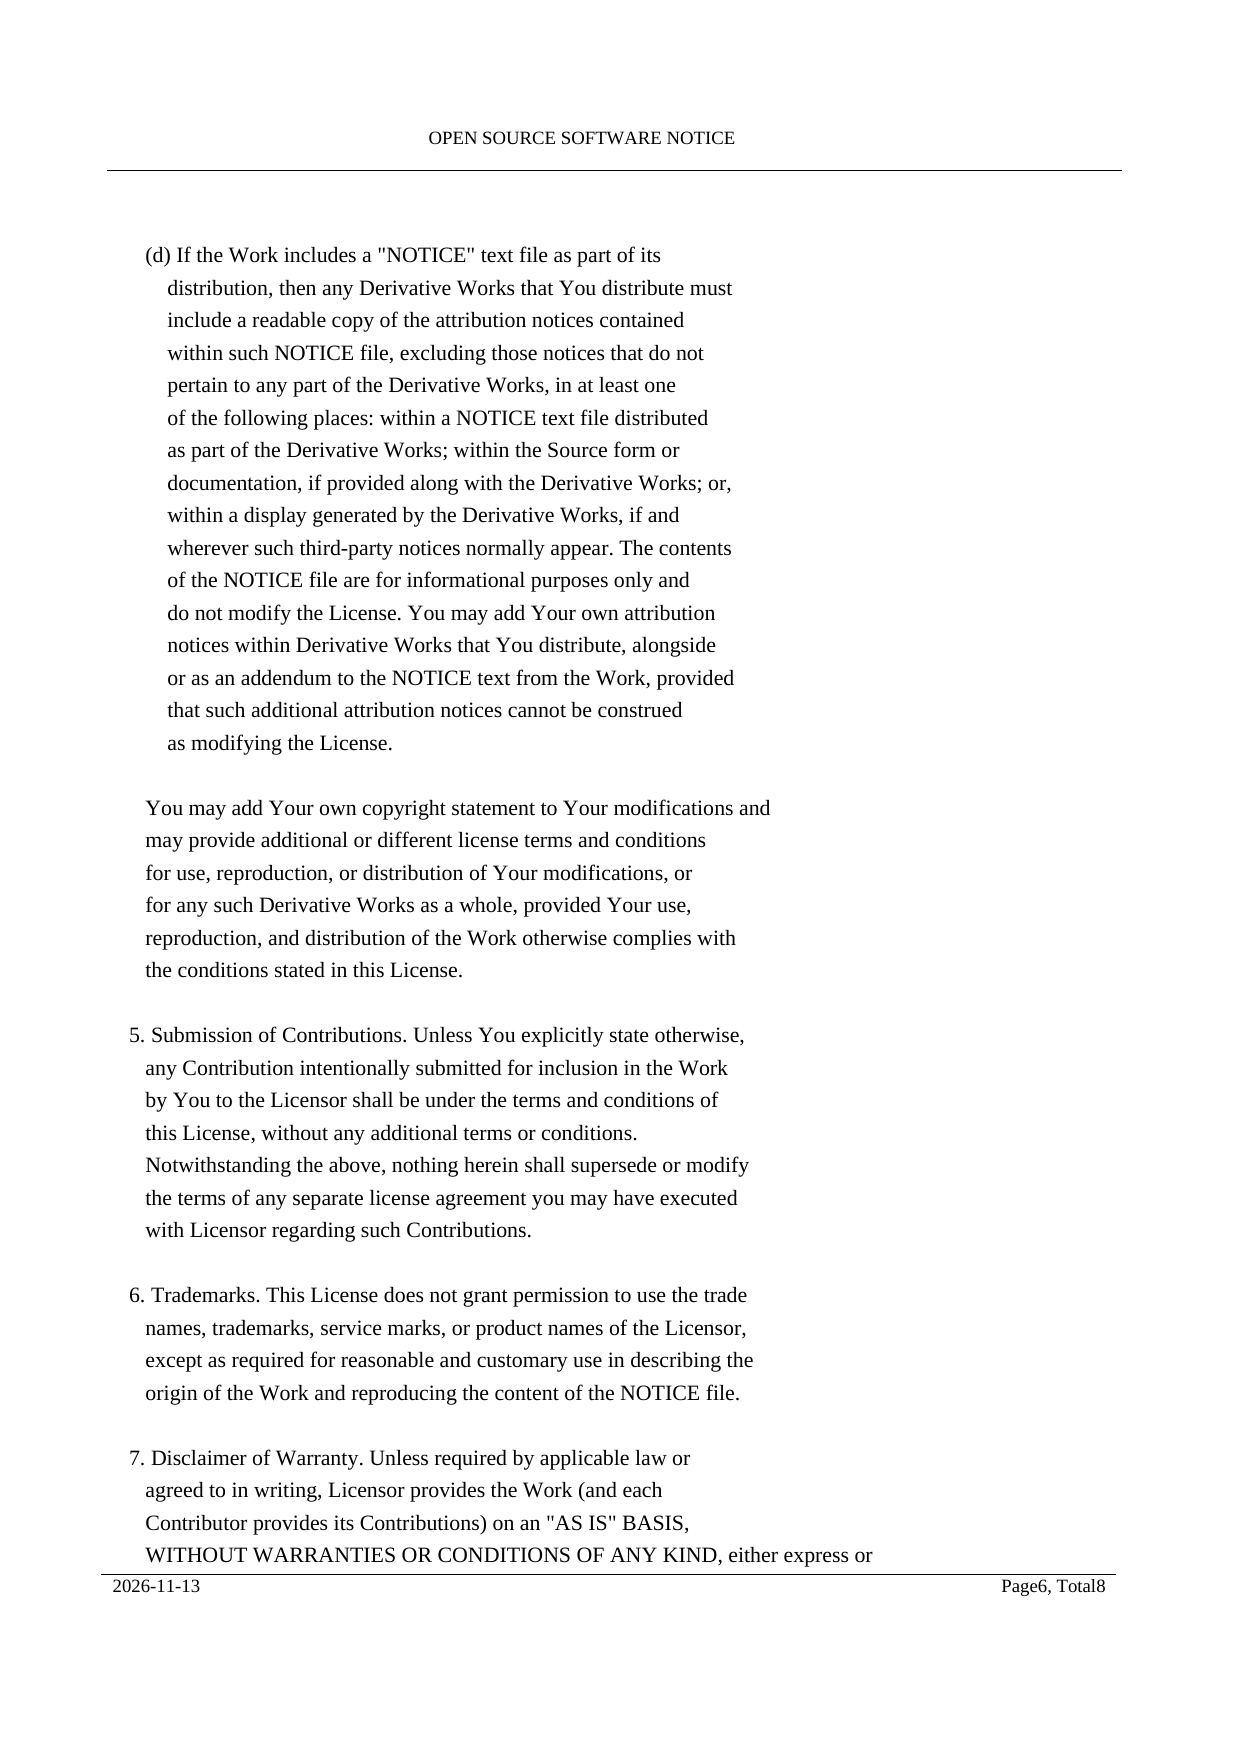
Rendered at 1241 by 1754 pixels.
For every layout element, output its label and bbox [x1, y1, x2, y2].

text [112, 206, 1128, 1571]
